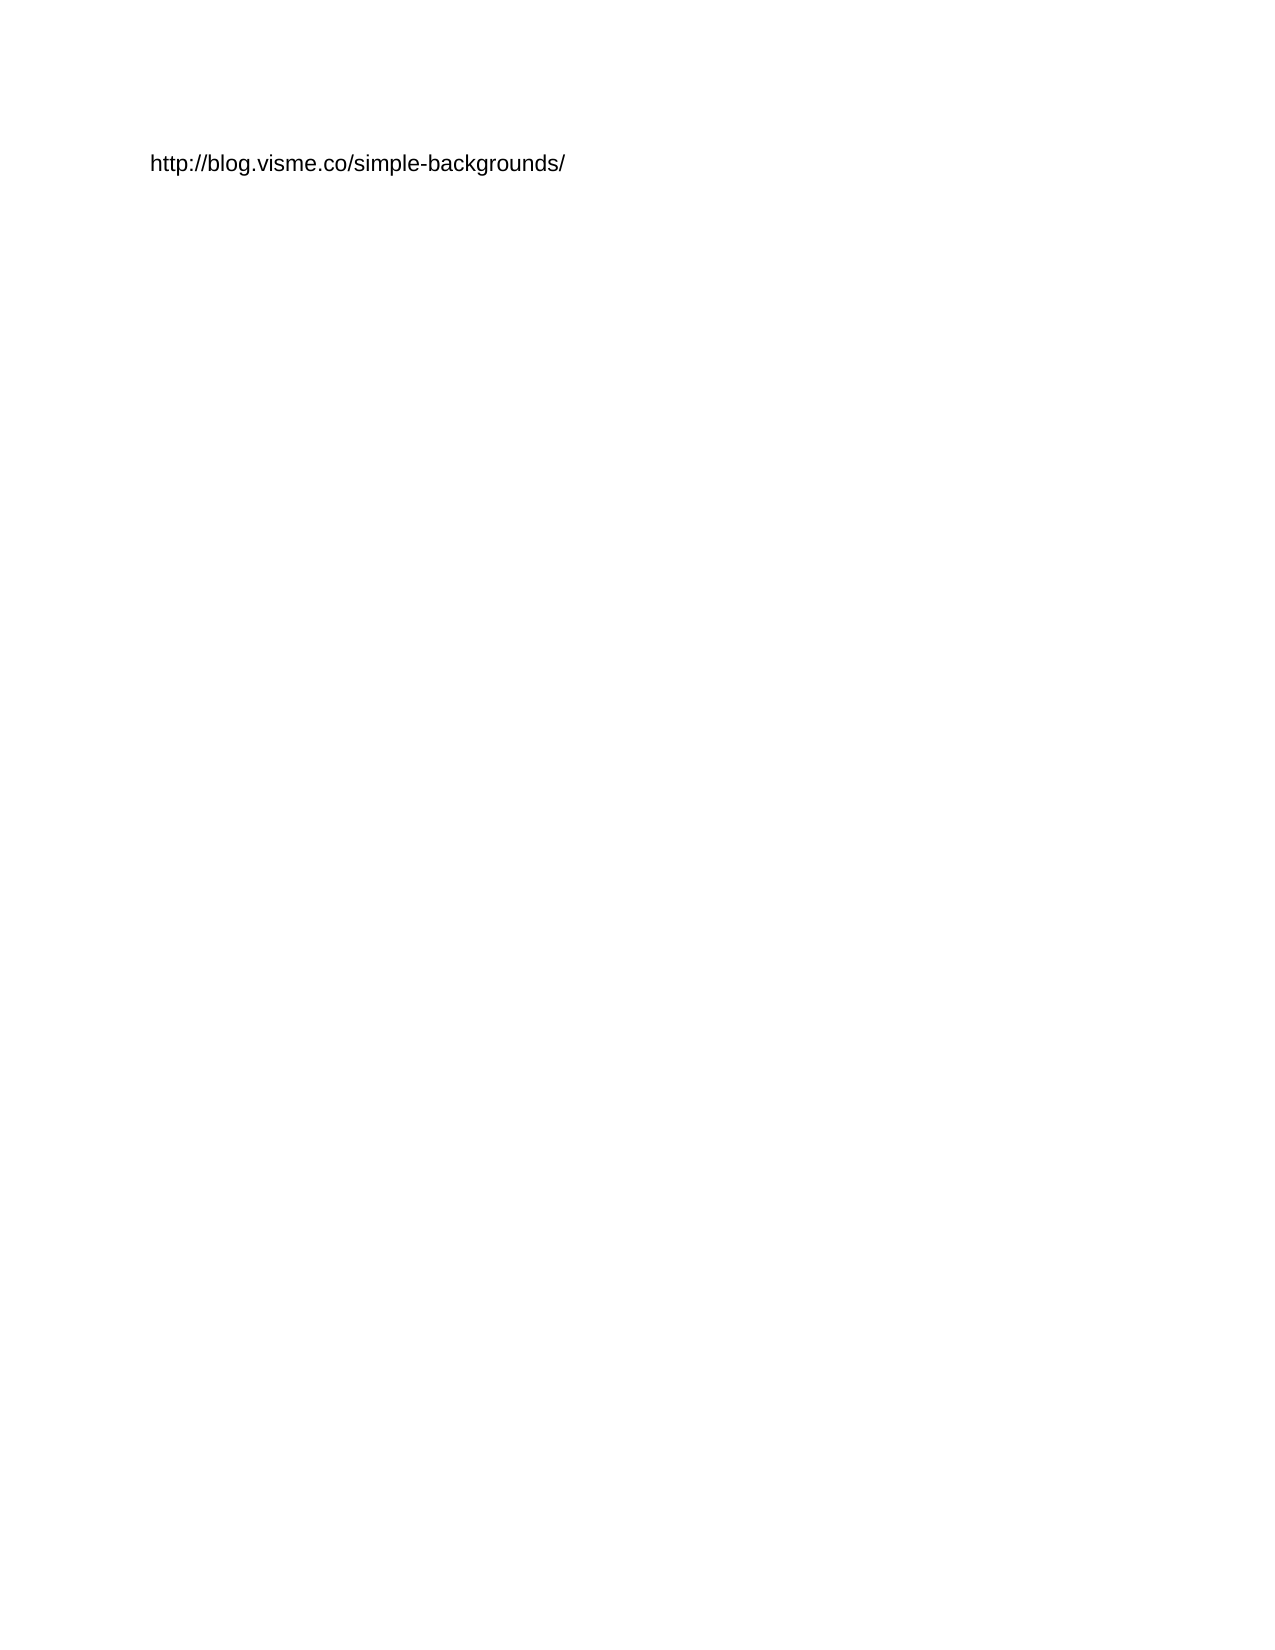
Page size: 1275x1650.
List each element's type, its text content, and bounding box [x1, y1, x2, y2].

text http://blog.visme.co/simple-backgrounds/ [150, 150, 1125, 176]
